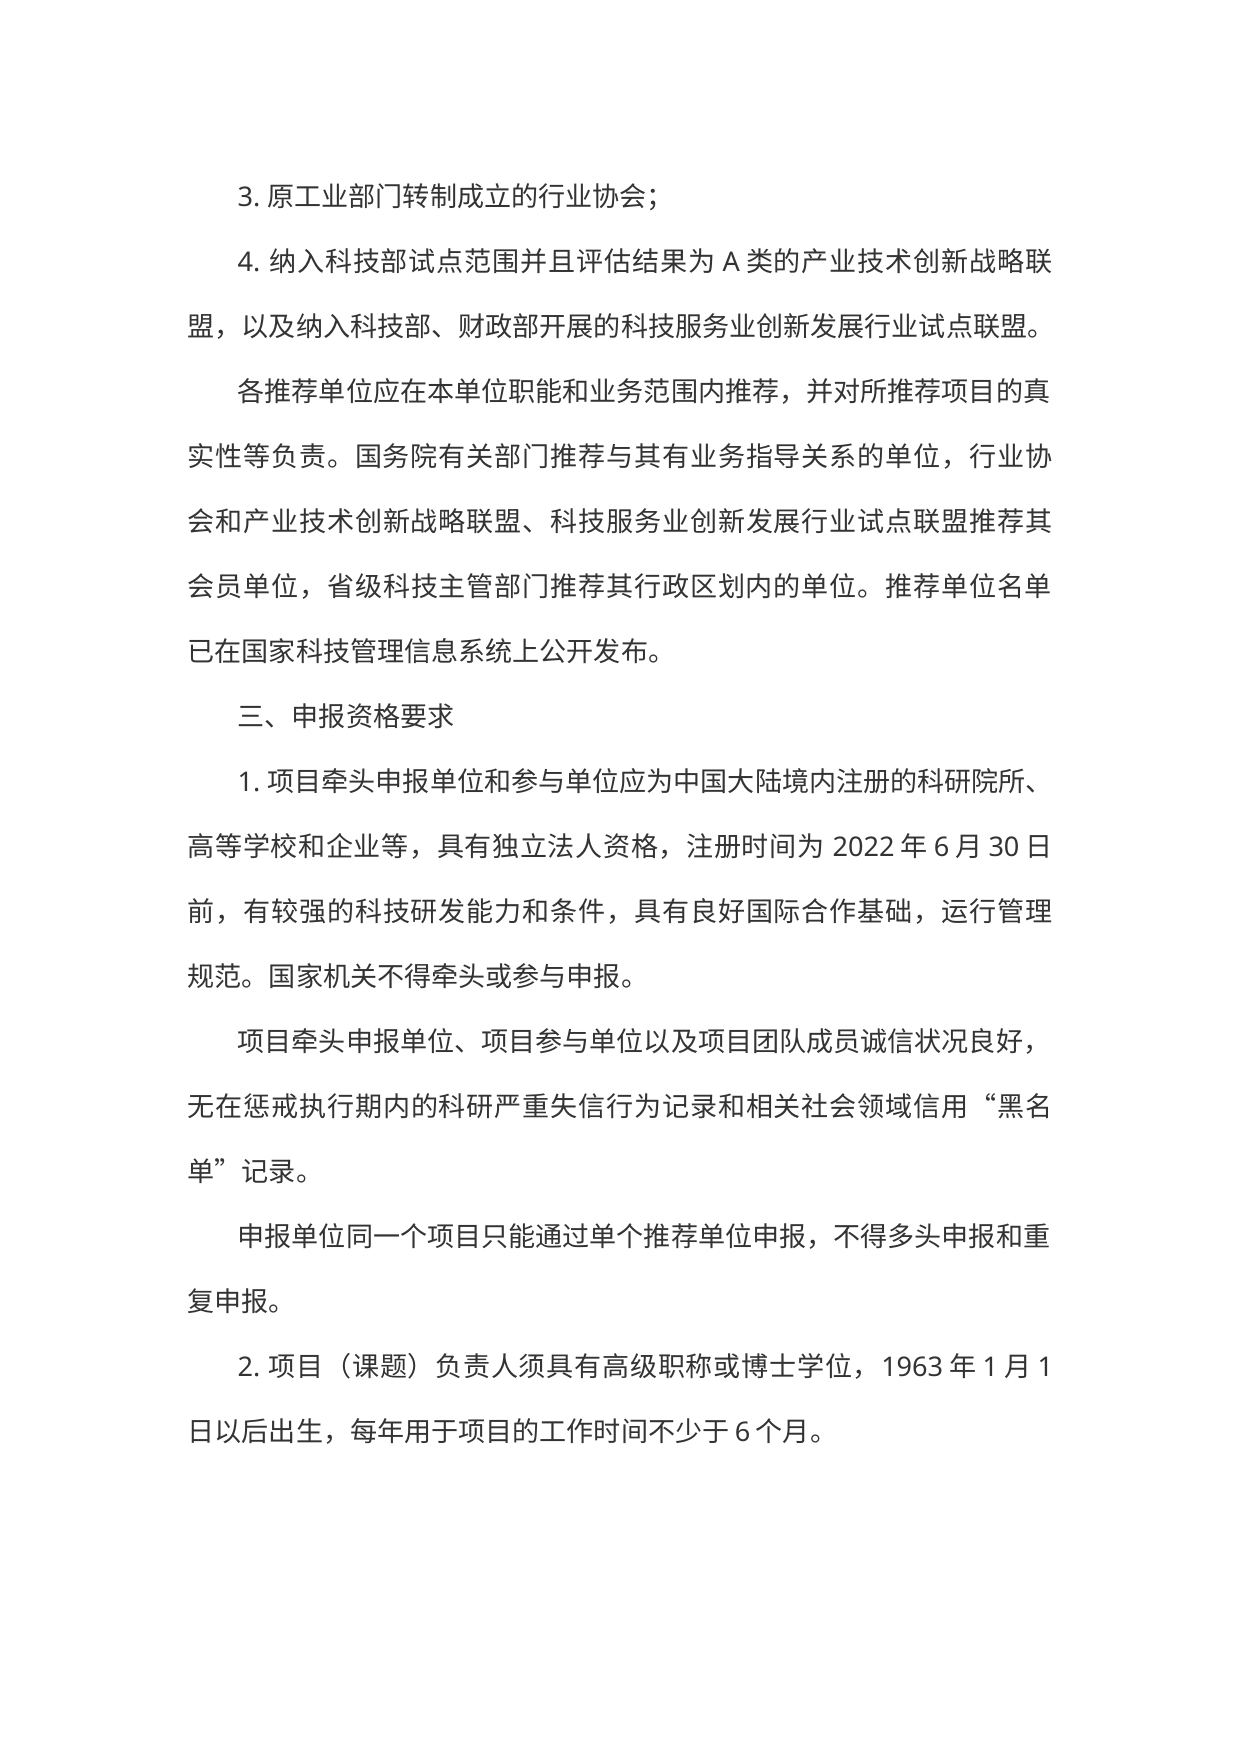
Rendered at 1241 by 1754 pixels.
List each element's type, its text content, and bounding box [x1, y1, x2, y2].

text 三、申报资格要求 [187, 682, 1053, 747]
text 2. 项目（课题）负责人须具有高级职称或博士学位，1963年1月1日以后出生，每年用于项目的工作时间不少于6个月。 [187, 1332, 1053, 1462]
text 各推荐单位应在本单位职能和业务范围内推荐，并对所推荐项目的真实性等负责。国务院有关部门推荐与其有业务指导关系的单位，行业协会和产业技术创新战略联盟、科技服务业创新发展行业试点联盟推荐其会员单位，省级科技主管部门推荐其行政区划内的单位。推荐单位名单已在国家科技管理信息系统上公开发布。 [187, 357, 1053, 682]
text 1. 项目牵头申报单位和参与单位应为中国大陆境内注册的科研院所、高等学校和企业等，具有独立法人资格，注册时间为2022年6月30日前，有较强的科技研发能力和条件，具有良好国际合作基础，运行管理规范。国家机关不得牵头或参与申报。 [187, 747, 1053, 1007]
text 3. 原工业部门转制成立的行业协会； [187, 162, 1053, 227]
text 项目牵头申报单位、项目参与单位以及项目团队成员诚信状况良好，无在惩戒执行期内的科研严重失信行为记录和相关社会领域信用“黑名单”记录。 [187, 1007, 1053, 1202]
text 4. 纳入科技部试点范围并且评估结果为A类的产业技术创新战略联盟，以及纳入科技部、财政部开展的科技服务业创新发展行业试点联盟。 [187, 227, 1053, 357]
text 申报单位同一个项目只能通过单个推荐单位申报，不得多头申报和重复申报。 [187, 1202, 1053, 1332]
